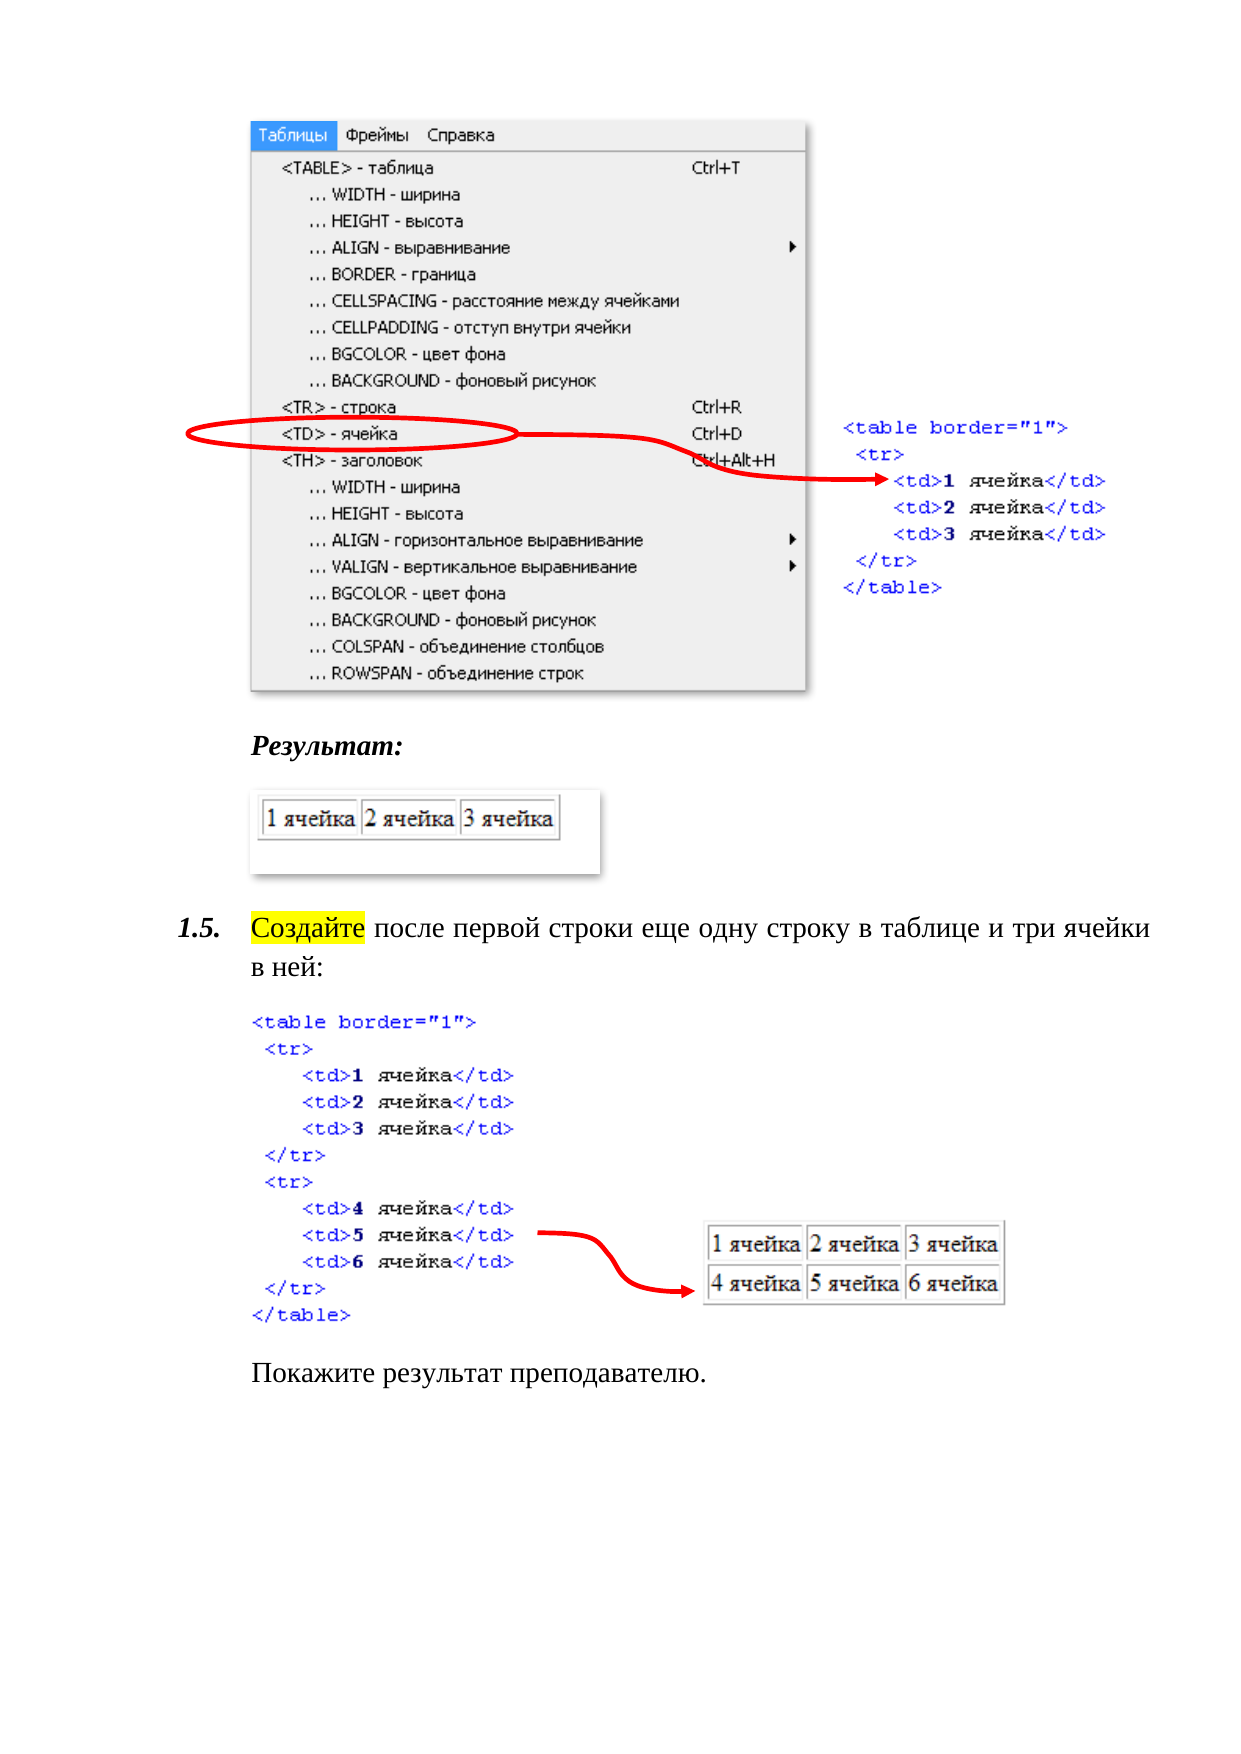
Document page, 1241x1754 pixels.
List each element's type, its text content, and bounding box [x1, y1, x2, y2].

picture [250, 1008, 548, 1329]
picture [841, 415, 1109, 606]
text Покажите результат преподавателю. [177, 1355, 1152, 1388]
picture [694, 1211, 1029, 1329]
picture [250, 790, 600, 874]
text 1.5. Создайте после первой строки еще одну строку в таблице и три ячейки в ней: [177, 911, 1152, 983]
picture [250, 121, 806, 476]
picture [250, 437, 806, 692]
picture [250, 420, 513, 447]
text Результат: [177, 728, 1152, 762]
